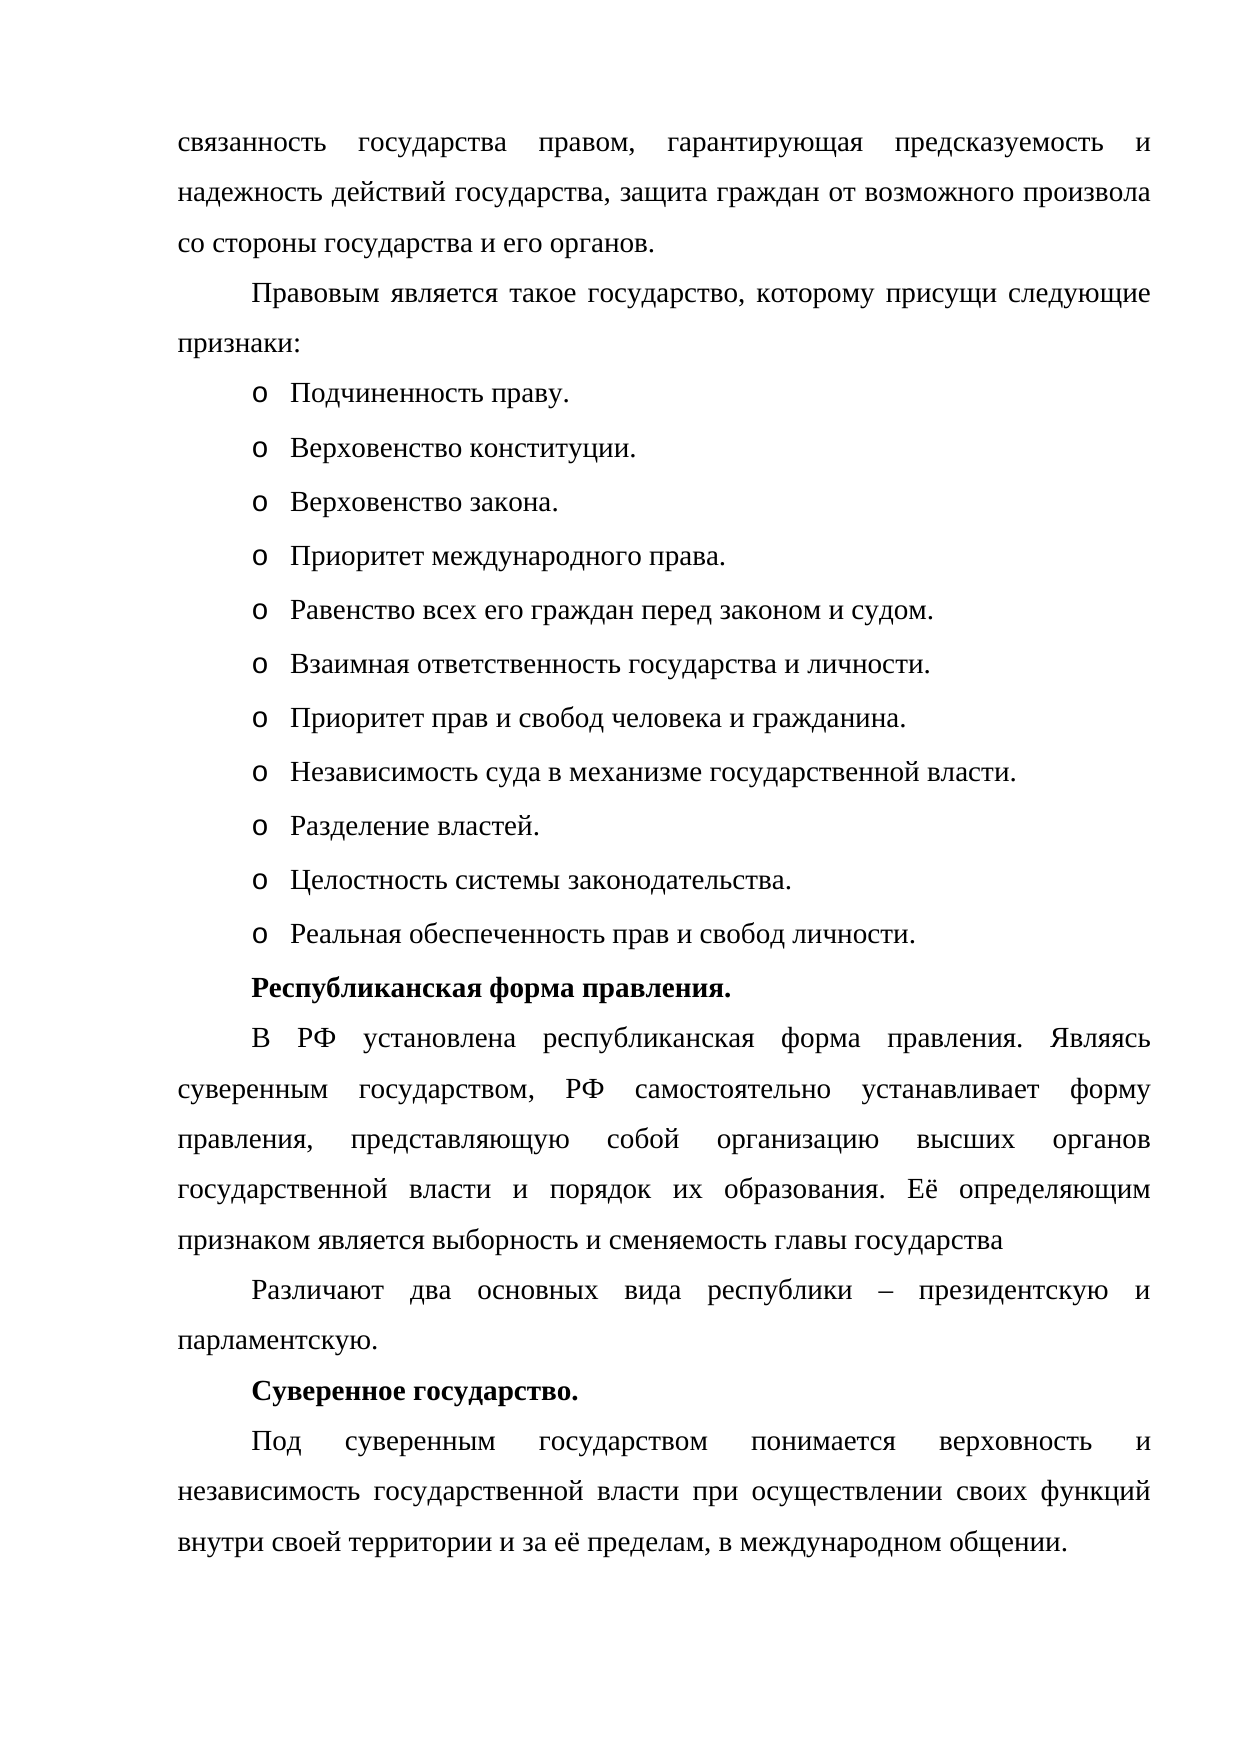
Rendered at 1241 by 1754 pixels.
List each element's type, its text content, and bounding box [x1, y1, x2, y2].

list Приоритет прав и свобод человека и гражданина. [177, 700, 1152, 736]
list Верховенство закона. [177, 484, 1152, 520]
text В РФ установлена республиканская форма правления. Являясь суверенным государством, РФ самостоятельно устанавливает форму правления, представляющую собой организацию высших органов государственной власти и порядок их образования. Её определяющим признаком является выборность и сменяемость главы государства [177, 1021, 1152, 1255]
list Реальная обеспеченность прав и свобод личности. [177, 916, 1152, 952]
text Различают два основных вида республики – президентскую и парламентскую. [177, 1272, 1152, 1356]
list Верховенство конституции. [177, 430, 1152, 466]
list Разделение властей. [177, 808, 1152, 844]
list Независимость суда в механизме государственной власти. [177, 754, 1152, 790]
list Целостность системы законодательства. [177, 862, 1152, 898]
text Суверенное государство. [177, 1373, 1152, 1406]
text Правовым является такое государство, которому присущи следующие признаки: [177, 275, 1152, 359]
list Подчиненность праву. [177, 376, 1152, 412]
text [177, 124, 1152, 258]
text Под суверенным государством понимается верховность и независимость государственной власти при осуществлении своих функций внутри своей территории и за её пределам, в международном общении. [177, 1423, 1152, 1557]
list Приоритет международного права. [177, 538, 1152, 574]
list Взаимная ответственность государства и личности. [177, 646, 1152, 682]
text Республиканская форма правления. [177, 970, 1152, 1004]
list Равенство всех его граждан перед законом и судом. [177, 592, 1152, 628]
